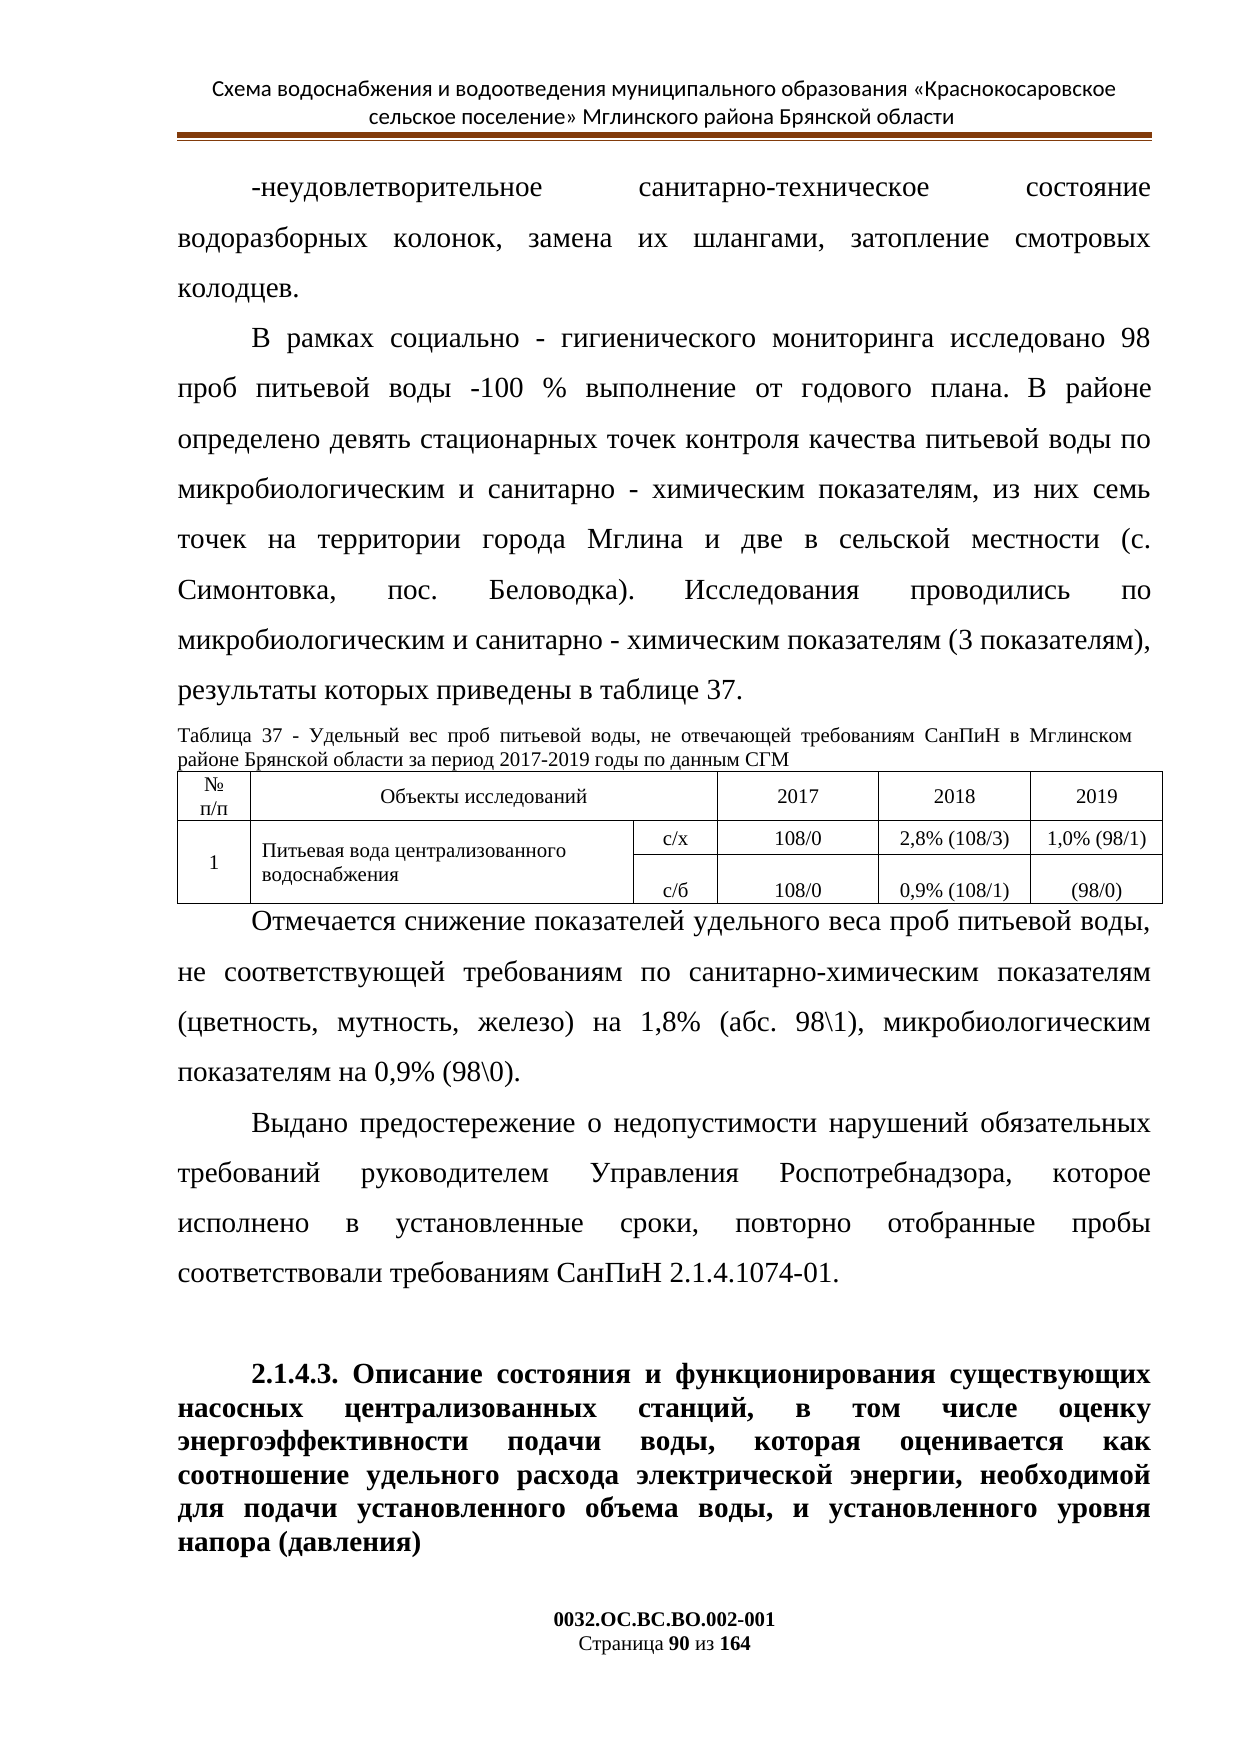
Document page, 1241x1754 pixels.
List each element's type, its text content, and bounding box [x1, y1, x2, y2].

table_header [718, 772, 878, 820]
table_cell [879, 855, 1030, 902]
text В рамках социально - гигиенического мониторинга исследовано 98 проб питьевой воды -100 % выполнение от годового плана. В районе определено девять стационарных точек контроля качества питьевой воды по микробиологическим и санитарно - химическим показателям, из них семь точек на территории города Мглина и две в сельской местности (с. Симонтовка, пос. Беловодка). Исследования проводились по микробиологическим и санитарно - химическим показателям (3 показателям), результаты которых приведены в таблице 37. [177, 320, 1152, 706]
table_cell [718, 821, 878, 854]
text 2.1.4.3. Описание состояния и функционирования существующих насосных централизованных станций, в том числе оценку энергоэффективности подачи воды, которая оценивается как соотношение удельного расхода электрической энергии, необходимой для подачи установленного объема воды, и установленного уровня напора (давления) [177, 1356, 1152, 1557]
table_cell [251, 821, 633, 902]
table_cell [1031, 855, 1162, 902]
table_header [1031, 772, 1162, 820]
text Таблица 37 - Удельный вес проб питьевой воды, не отвечающей требованиям СанПиН в Мглинском районе Брянской области за период 2017-2019 годы по данным СГМ [177, 723, 1134, 771]
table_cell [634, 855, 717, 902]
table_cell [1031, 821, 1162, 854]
text Отмечается снижение показателей удельного веса проб питьевой воды, не соответствующей требованиям по санитарно-химическим показателям (цветность, мутность, железо) на 1,8% (абс. 98\1), микробиологическим показателям на 0,9% (98\0). [177, 904, 1152, 1088]
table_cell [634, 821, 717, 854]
text -неудовлетворительное санитарно-техническое состояние водоразборных колонок, замена их шлангами, затопление смотровых колодцев. [177, 169, 1152, 303]
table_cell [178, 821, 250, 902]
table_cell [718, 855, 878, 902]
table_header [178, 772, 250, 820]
text Выдано предостережение о недопустимости нарушений обязательных требований руководителем Управления Роспотребнадзора, которое исполнено в установленные сроки, повторно отобранные пробы соответствовали требованиям СанПиН 2.1.4.1074-01. [177, 1105, 1152, 1289]
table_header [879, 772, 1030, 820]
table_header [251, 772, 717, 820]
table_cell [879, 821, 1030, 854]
